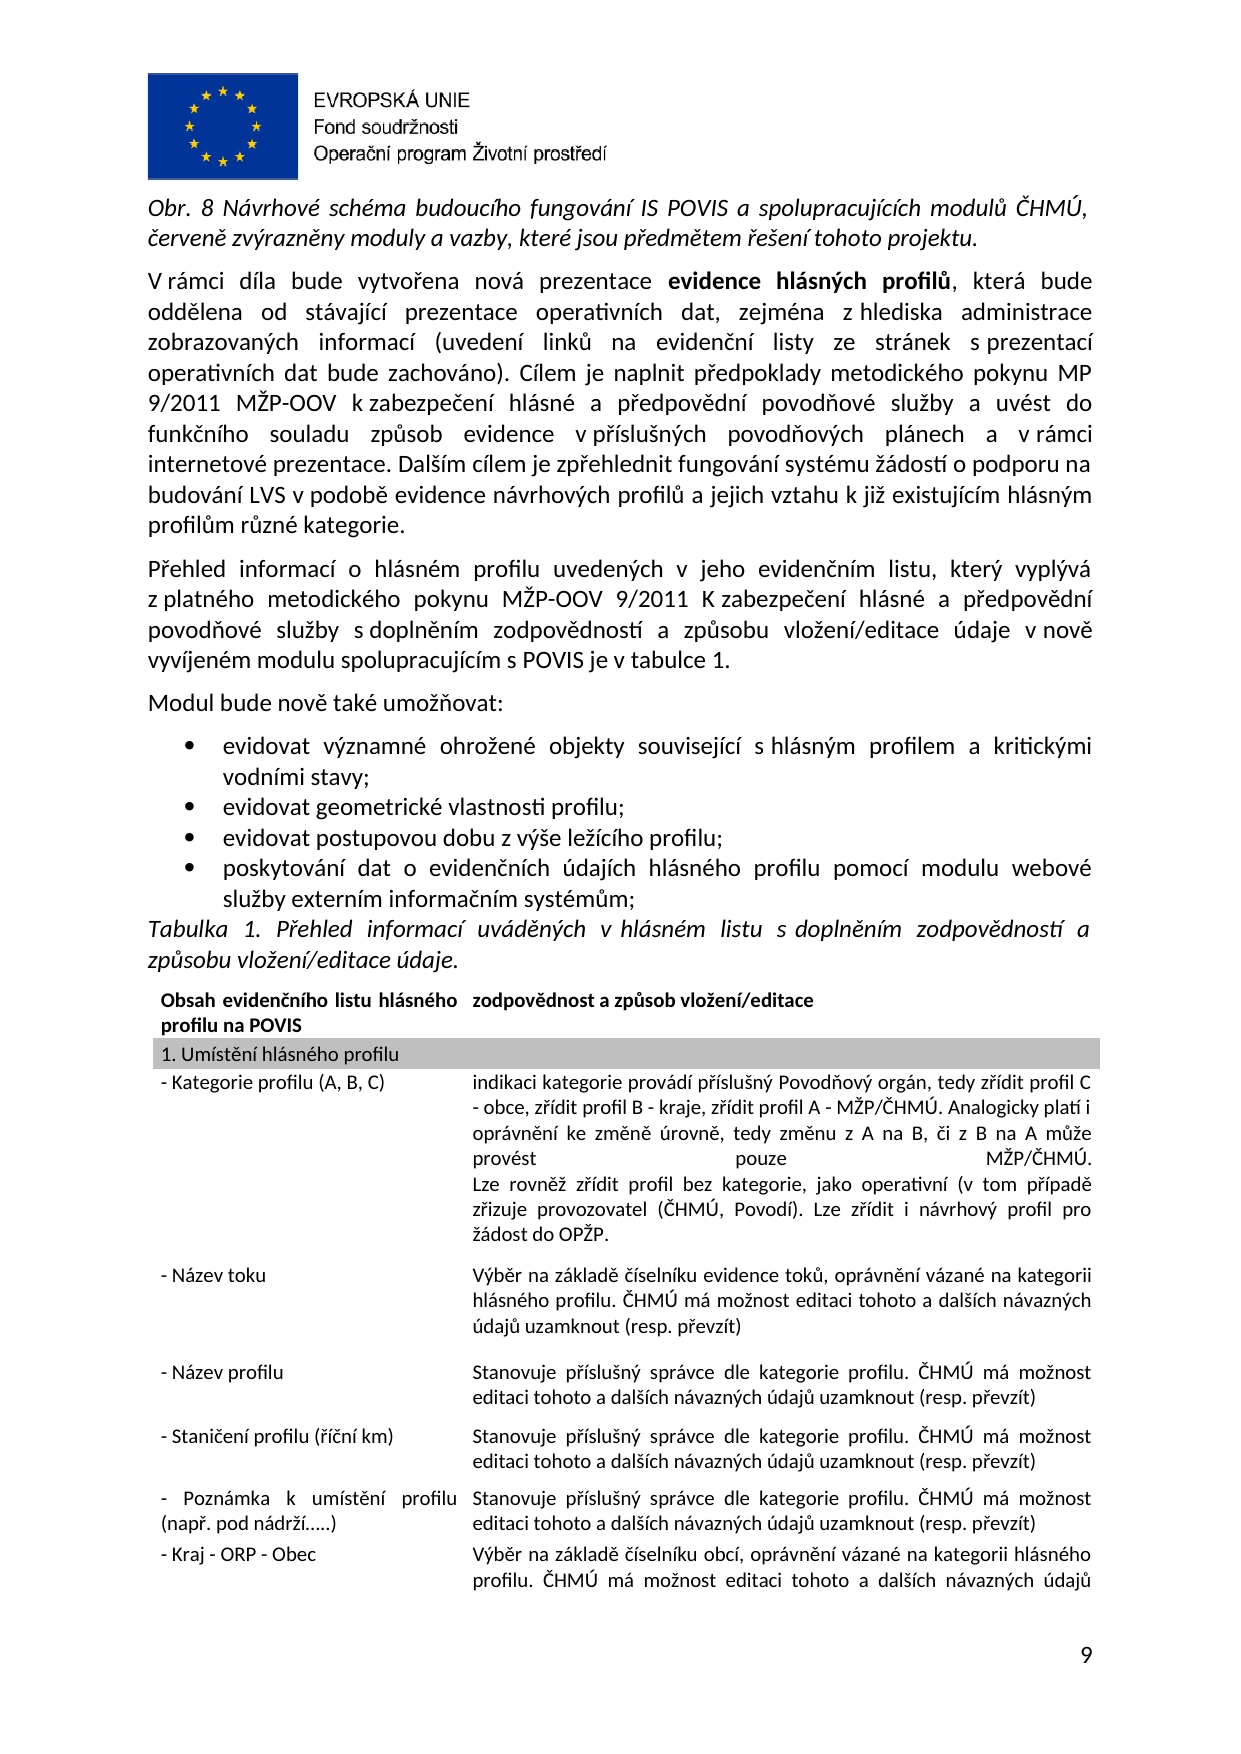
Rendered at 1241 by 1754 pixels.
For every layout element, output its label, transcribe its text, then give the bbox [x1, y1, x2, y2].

picture [147, 73, 618, 183]
table_header zodpovědnost a způsob vložení/editace [465, 987, 1100, 1038]
list evidovat geometrické vlastnosti profilu; [185, 791, 1093, 822]
text Obr. 8 Návrhové schéma budoucího fungování IS POVIS a spolupracujících modulů ČHMÚ, červeně zvýrazněny moduly a vazby, které jsou předmětem řešení tohoto projektu. [148, 192, 1093, 253]
table_cell - Název profilu [153, 1359, 465, 1423]
table_cell Stanovuje příslušný správce dle kategorie profilu. ČHMÚ má možnost editaci tohoto a dalších návazných údajů uzamknout (resp. převzít) [465, 1485, 1100, 1541]
table_header Obsah evidenčního listu hlásného profilu na POVIS [153, 987, 465, 1038]
table_cell Stanovuje příslušný správce dle kategorie profilu. ČHMÚ má možnost editaci tohoto a dalších návazných údajů uzamknout (resp. převzít) [465, 1359, 1100, 1423]
table_cell Stanovuje příslušný správce dle kategorie profilu. ČHMÚ má možnost editaci tohoto a dalších návazných údajů uzamknout (resp. převzít) [465, 1423, 1100, 1485]
table_cell - Kraj - ORP - Obec [153, 1541, 465, 1606]
table_cell 1. Umístění hlásného profilu [153, 1038, 465, 1069]
table_cell Výběr na základě číselníku evidence toků, oprávnění vázané na kategorii hlásného profilu. ČHMÚ má možnost editaci tohoto a dalších návazných údajů uzamknout (resp. převzít) [465, 1262, 1100, 1359]
table_cell - Staničení profilu (říční km) [153, 1423, 465, 1485]
table_cell indikaci kategorie provádí příslušný Povodňový orgán, tedy zřídit profil C - obce, zřídit profil B - kraje, zřídit profil A - MŽP/ČHMÚ. Analogicky platí i oprávnění ke změně úrovně, tedy změnu z A na B, či z B na A může provést pouze MŽP/ČHMÚ. Lze rovněž zřídit profil bez kategorie, jako operativní (v tom případě zřizuje provozovatel (ČHMÚ, Povodí). Lze zřídit i návrhový profil pro žádost do OPŽP. [465, 1069, 1100, 1262]
table_cell - Kategorie profilu (A, B, C) [153, 1069, 465, 1262]
text Tabulka 1. Přehled informací uváděných v hlásném listu s doplněním zodpovědností a způsobu vložení/editace údaje. [148, 913, 1093, 974]
list evidovat významné ohrožené objekty související s hlásným profilem a kritickými vodními stavy; [185, 730, 1093, 791]
table_cell - Poznámka k umístění profilu (např. pod nádrží…..) [153, 1485, 465, 1541]
table_cell [465, 1038, 1100, 1069]
text Přehled informací o hlásném profilu uvedených v jeho evidenčním listu, který vyplývá z platného metodického pokynu MŽP-OOV 9/2011 K zabezpečení hlásné a předpovědní povodňové služby s doplněním zodpovědností a způsobu vložení/editace údaje v nově vyvíjeném modulu spolupracujícím s POVIS je v tabulce 1. [148, 553, 1093, 675]
text Modul bude nově také umožňovat: [148, 687, 1093, 718]
list evidovat postupovou dobu z výše ležícího profilu; [185, 822, 1093, 852]
table_cell - Název toku [153, 1262, 465, 1359]
list poskytování dat o evidenčních údajích hlásného profilu pomocí modulu webové služby externím informačním systémům; [185, 852, 1093, 913]
text V rámci díla bude vytvořena nová prezentace evidence hlásných profilů, která bude oddělena od stávající prezentace operativních dat, zejména z hlediska administrace zobrazovaných informací (uvedení linků na evidenční listy ze stránek s prezentací operativních dat bude zachováno). Cílem je naplnit předpoklady metodického pokynu MP 9/2011 MŽP-OOV k zabezpečení hlásné a předpovědní povodňové služby a uvést do funkčního souladu způsob evidence v příslušných povodňových plánech a v rámci internetové prezentace. Dalším cílem je zpřehlednit fungování systému žádostí o podporu na budování LVS v podobě evidence návrhových profilů a jejich vztahu k již existujícím hlásným profilům různé kategorie. [148, 266, 1093, 540]
